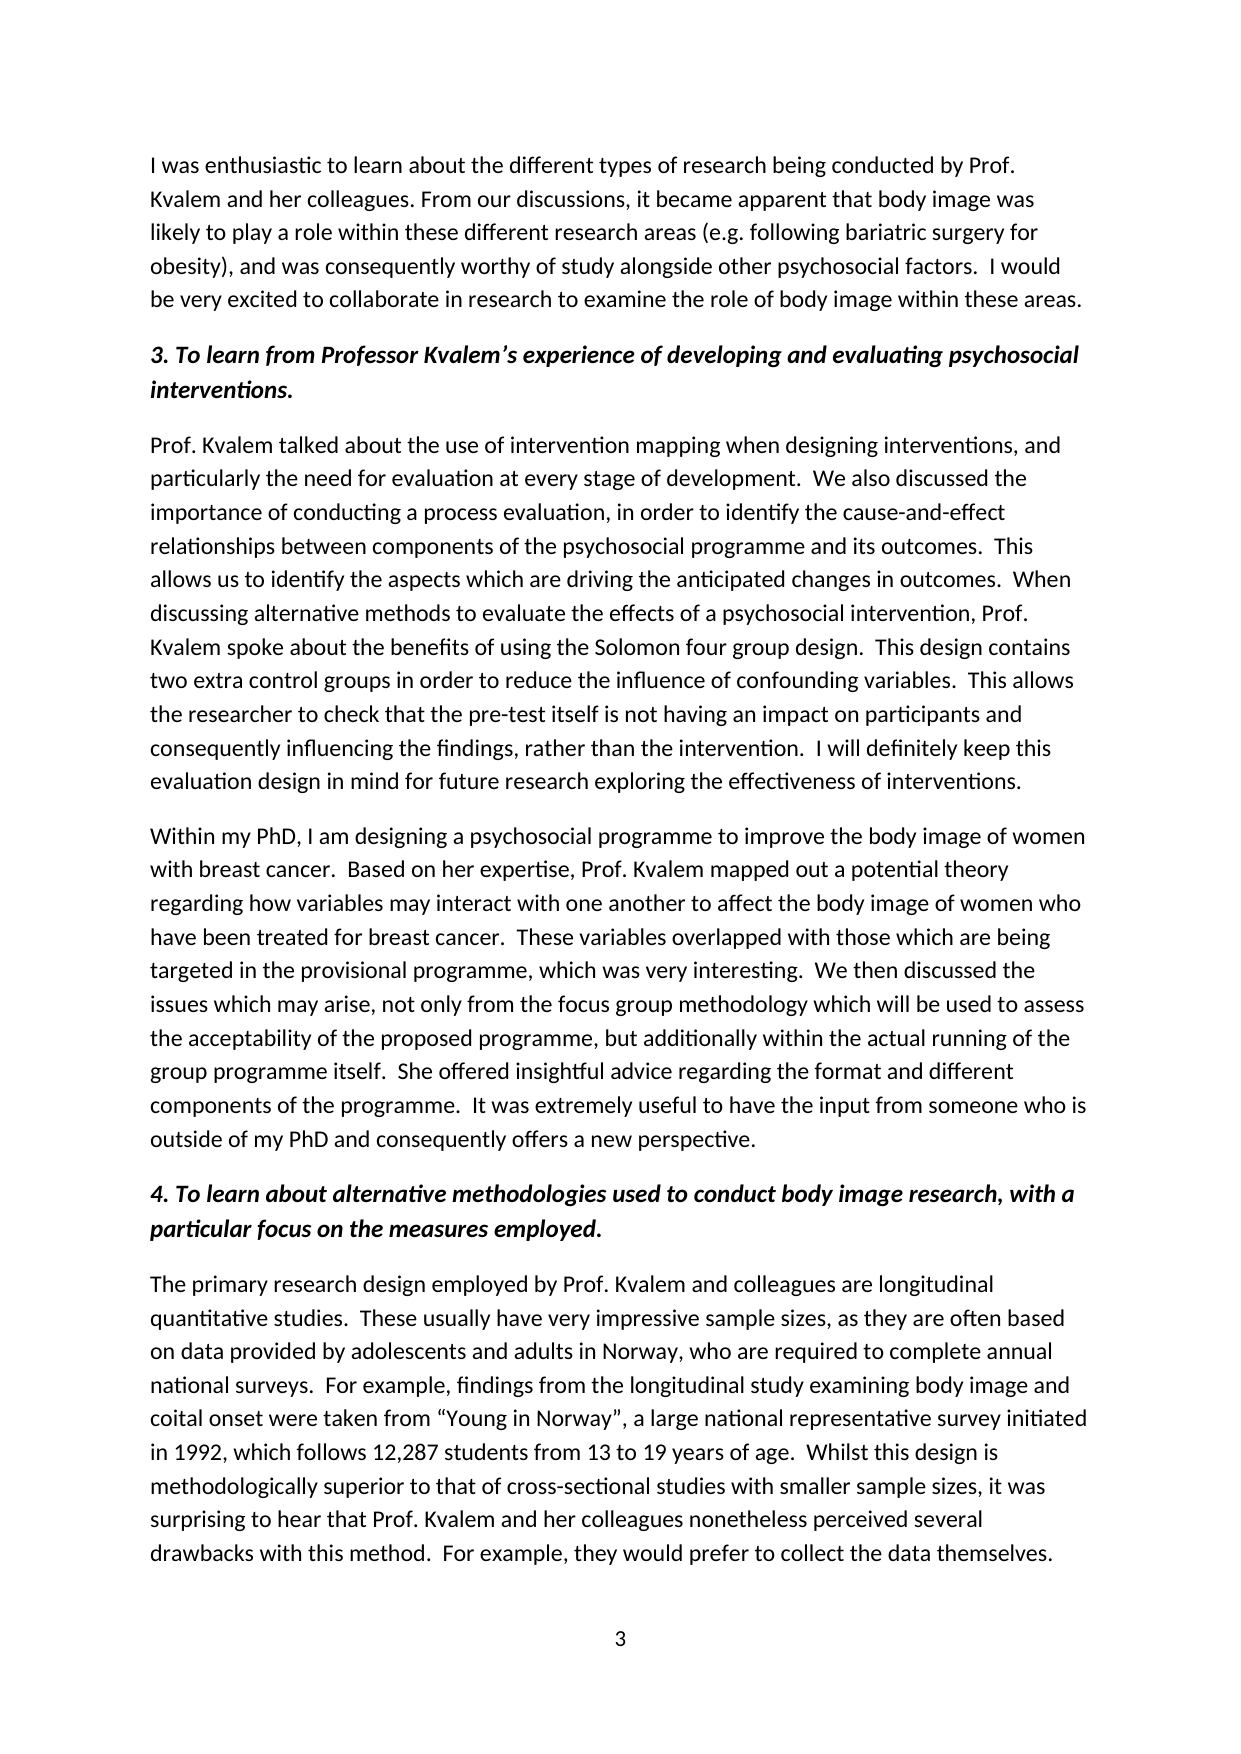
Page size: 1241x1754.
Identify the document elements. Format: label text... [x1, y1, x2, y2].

text Within my PhD, I am designing a psychosocial programme to improve the body image of women with breast cancer. Based on her expertise, Prof. Kvalem mapped out a potential theory regarding how variables may interact with one another to affect the body image of women who have been treated for breast cancer. These variables overlapped with those which are being targeted in the provisional programme, which was very interesting. We then discussed the issues which may arise, not only from the focus group methodology which will be used to assess the acceptability of the proposed programme, but additionally within the actual running of the group programme itself. She offered insightful advice regarding the format and different components of the programme. It was extremely useful to have the input from someone who is outside of my PhD and consequently offers a new perspective. [150, 821, 1090, 1153]
text I was enthusiastic to learn about the different types of research being conducted by Prof. Kvalem and her colleagues. From our discussions, it became apparent that body image was likely to play a role within these different research areas (e.g. following bariatric surgery for obesity), and was consequently worthy of study alongside other psychosocial factors. I would be very excited to collaborate in research to examine the role of body image within these areas. [150, 150, 1090, 314]
text 3. To learn from Professor Kvalem’s experience of developing and evaluating psychosocial interventions. [150, 339, 1090, 404]
text 4. To learn about alternative methodologies used to conduct body image research, with a particular focus on the measures employed. [150, 1178, 1090, 1244]
text The primary research design employed by Prof. Kvalem and colleagues are longitudinal quantitative studies. These usually have very impressive sample sizes, as they are often based on data provided by adolescents and adults in Norway, who are required to complete annual national surveys. For example, findings from the longitudinal study examining body image and coital onset were taken from “Young in Norway”, a large national representative survey initiated in 1992, which follows 12,287 students from 13 to 19 years of age. Whilst this design is methodologically superior to that of cross-sectional studies with smaller sample sizes, it was surprising to hear that Prof. Kvalem and her colleagues nonetheless perceived several drawbacks with this method. For example, they would prefer to collect the data themselves. [150, 1269, 1090, 1567]
text Prof. Kvalem talked about the use of intervention mapping when designing interventions, and particularly the need for evaluation at every stage of development. We also discussed the importance of conducting a process evaluation, in order to identify the cause-and-effect relationships between components of the psychosocial programme and its outcomes. This allows us to identify the aspects which are driving the anticipated changes in outcomes. When discussing alternative methods to evaluate the effects of a psychosocial intervention, Prof. Kvalem spoke about the benefits of using the Solomon four group design. This design contains two extra control groups in order to reduce the influence of confounding variables. This allows the researcher to check that the pre-test itself is not having an impact on participants and consequently influencing the findings, rather than the intervention. I will definitely keep this evaluation design in mind for future research exploring the effectiveness of interventions. [150, 430, 1090, 796]
